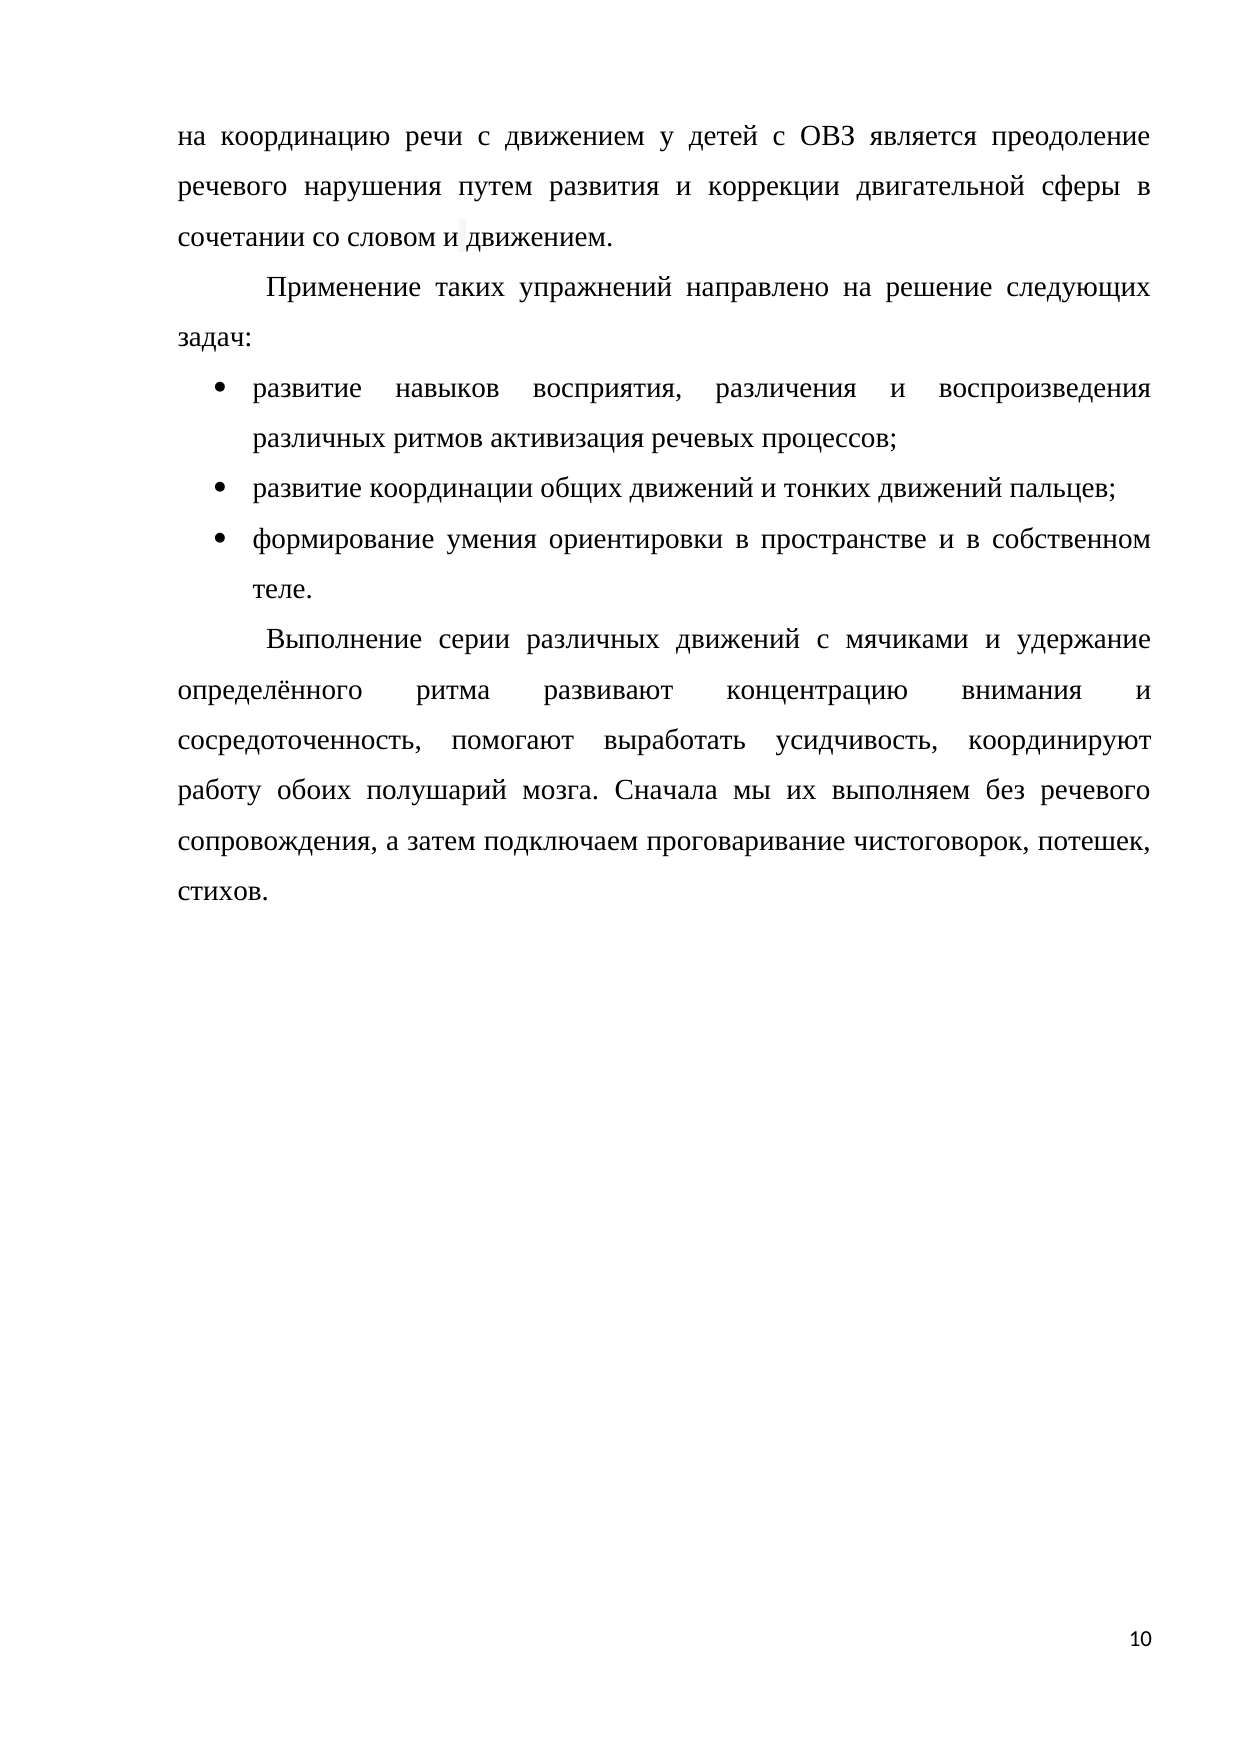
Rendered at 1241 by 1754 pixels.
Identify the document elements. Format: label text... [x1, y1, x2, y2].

text Выполнение серии различных движений с мячиками и удержание определённого ритма развивают концентрацию внимания и сосредоточенность, помогают выработать усидчивость, координируют работу обоих полушарий мозга. Сначала мы их выполняем без речевого сопровождения, а затем подключаем проговаривание чистоговорок, потешек, стихов. [177, 622, 1152, 907]
list развитие координации общих движений и тонких движений пальцев; [215, 470, 1152, 504]
text Применение таких упражнений направлено на решение следующих задач: [177, 269, 1152, 353]
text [177, 118, 1152, 252]
list формирование умения ориентировки в пространстве и в собственном теле. [215, 521, 1152, 605]
list развитие навыков восприятия, различения и воспроизведения различных ритмов активизация речевых процессов; [215, 370, 1152, 454]
